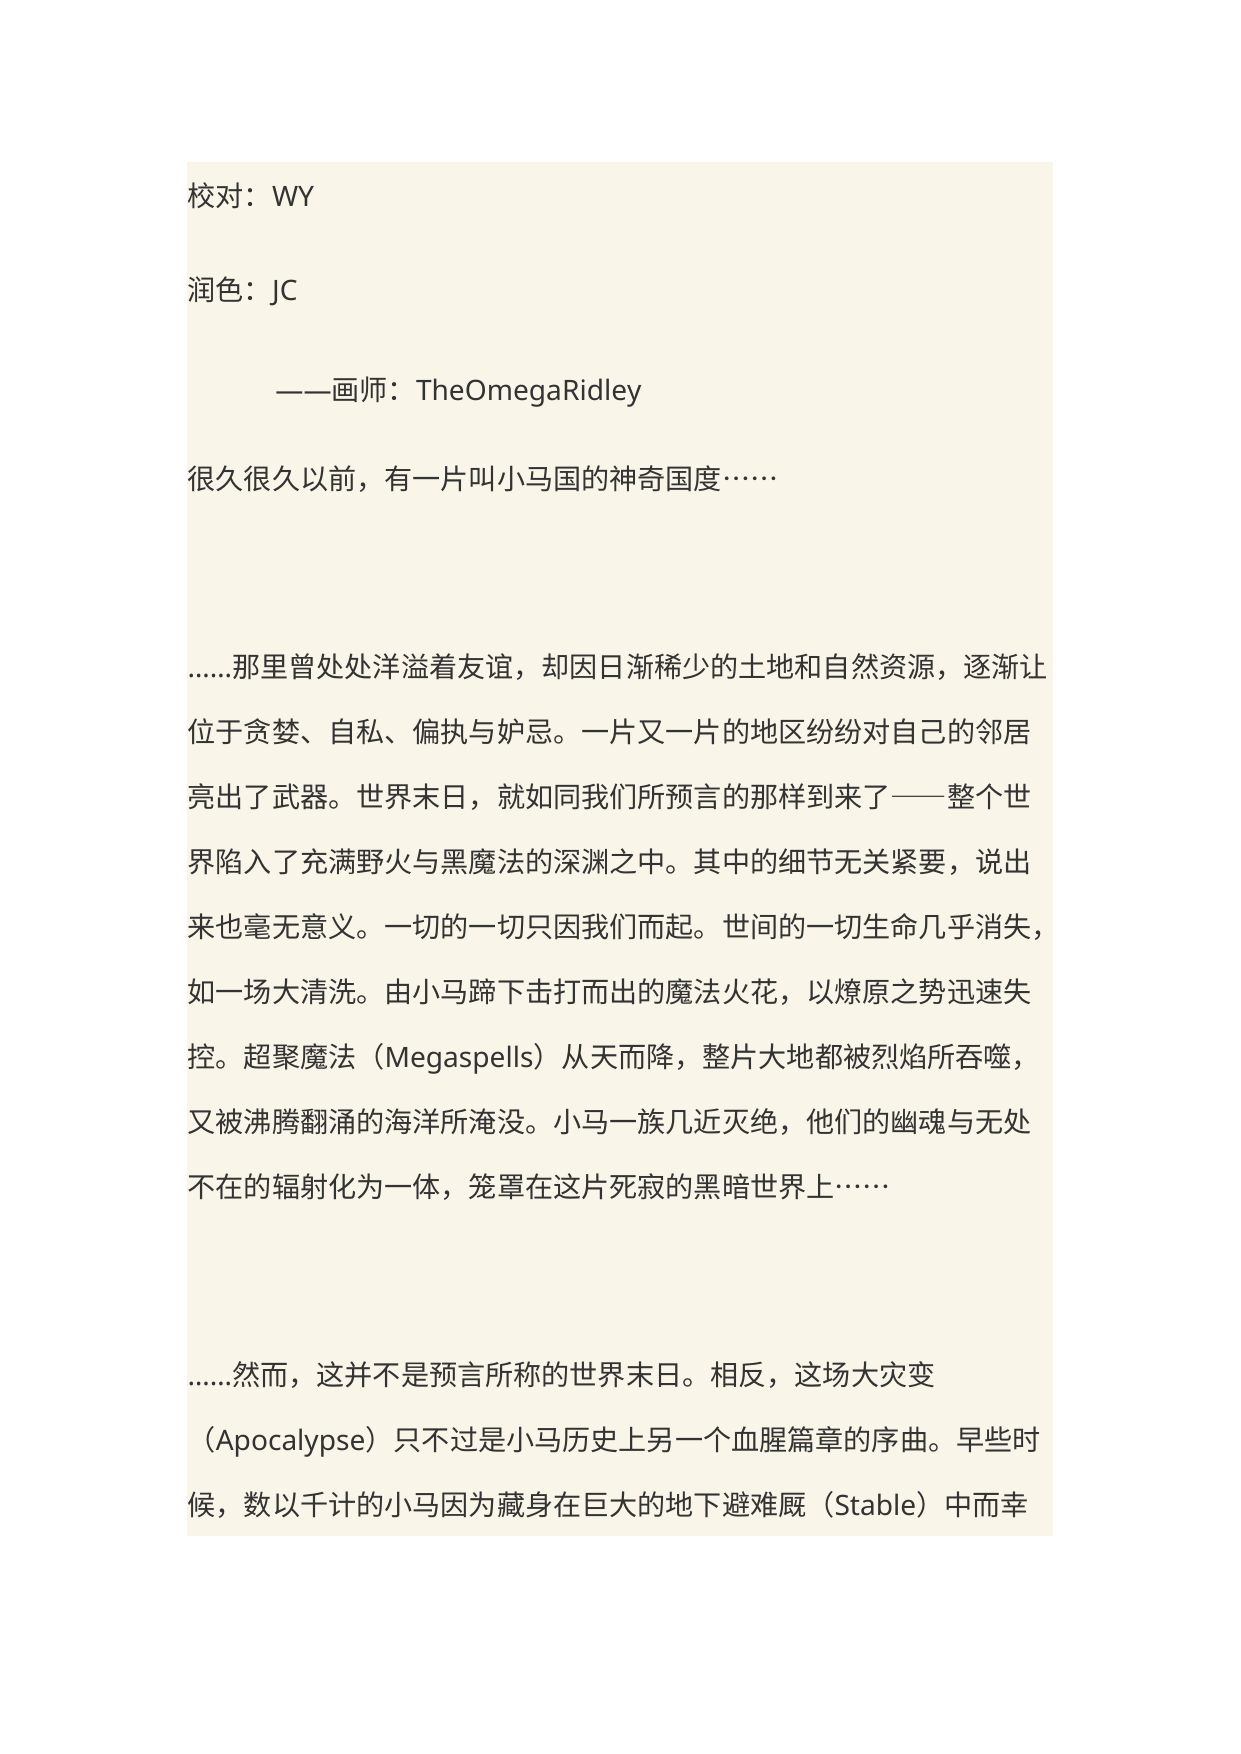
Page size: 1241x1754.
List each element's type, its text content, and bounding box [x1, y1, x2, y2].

text ——画师：TheOmegaRidley [187, 350, 1053, 415]
text ……那里曾处处洋溢着友谊，却因日渐稀少的土地和自然资源，逐渐让位于贪婪、自私、偏执与妒忌。一片又一片的地区纷纷对自己的邻居亮出了武器。世界末日，就如同我们所预言的那样到来了——整个世界陷入了充满野火与黑魔法的深渊之中。其中的细节无关紧要，说出来也毫无意义。一切的一切只因我们而起。世间的一切生命几乎消失，如一场大清洗。由小马蹄下击打而出的魔法火花，以燎原之势迅速失控。超聚魔法（Megaspells）从天而降，整片大地都被烈焰所吞噬，又被沸腾翻涌的海洋所淹没。小马一族几近灭绝，他们的幽魂与无处不在的辐射化为一体，笼罩在这片死寂的黑暗世界上…… [187, 633, 1053, 1218]
text 很久很久以前，有一片叫小马国的神奇国度…… [187, 444, 1053, 509]
text 润色：JC [187, 256, 1053, 321]
text 校对：WY [187, 162, 1053, 227]
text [187, 1341, 1053, 1536]
